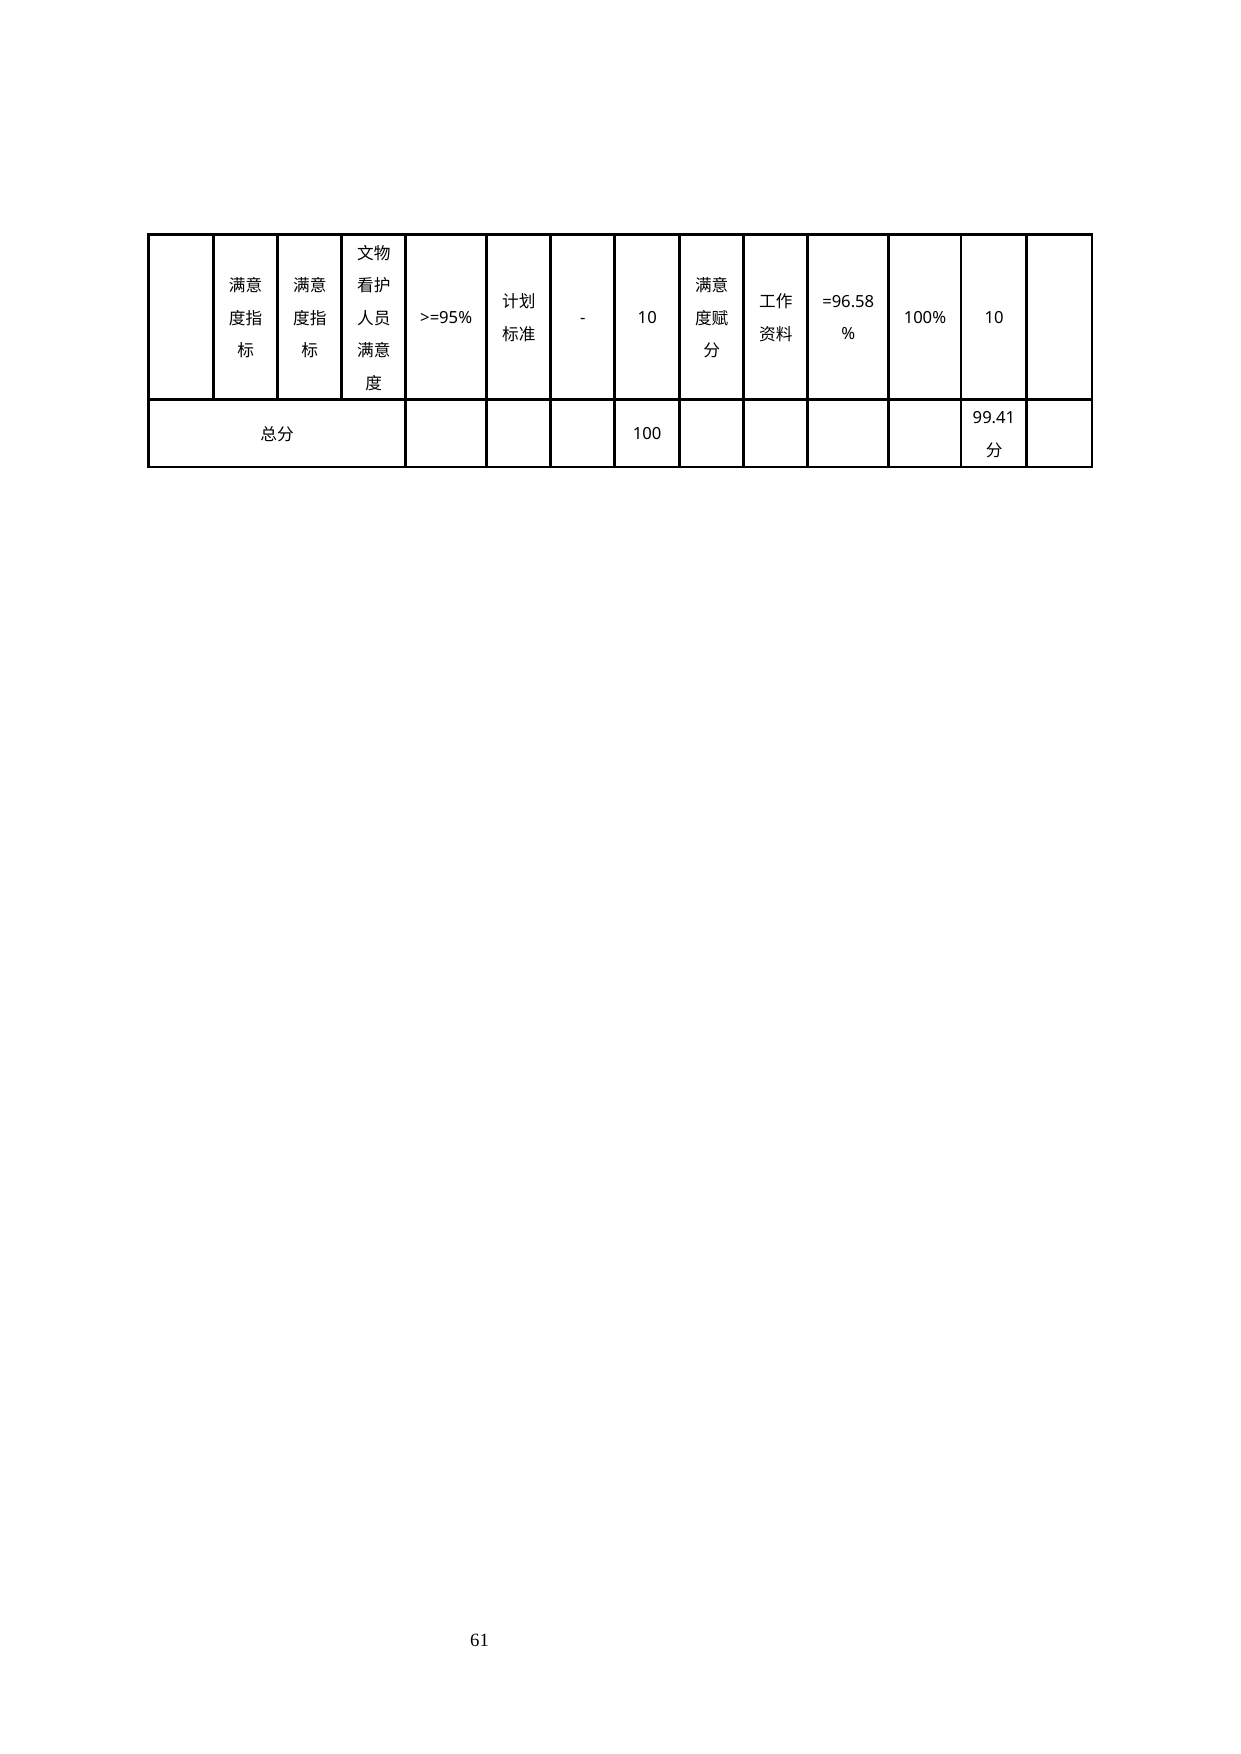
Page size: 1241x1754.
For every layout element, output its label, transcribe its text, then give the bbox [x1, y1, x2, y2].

table_cell [890, 401, 960, 466]
table_cell 工作资料 [745, 236, 806, 398]
table_cell 计划标准 [488, 236, 549, 398]
table_cell 满意度指标 [279, 236, 340, 398]
table_cell [1028, 236, 1091, 398]
table_cell [681, 401, 742, 466]
table_cell [488, 401, 549, 466]
table_cell =96.58% [809, 236, 887, 398]
table_cell - [552, 236, 613, 398]
table_cell 文物看护人员满意度 [343, 236, 404, 398]
table_cell [552, 401, 613, 466]
table_cell 100% [890, 236, 960, 398]
table_cell >=95% [407, 236, 485, 398]
table_cell 100 [616, 401, 678, 466]
table_cell 满意度赋分 [681, 236, 742, 398]
table_cell [407, 401, 485, 466]
table_cell 满意度指标 [215, 236, 276, 398]
table_cell [809, 401, 887, 466]
table_cell 99.41分 [962, 401, 1025, 466]
table_cell 总分 [150, 401, 404, 466]
table_cell [1028, 401, 1091, 466]
table_cell [745, 401, 806, 466]
table_cell 10 [616, 236, 678, 398]
table_cell 10 [962, 236, 1025, 398]
